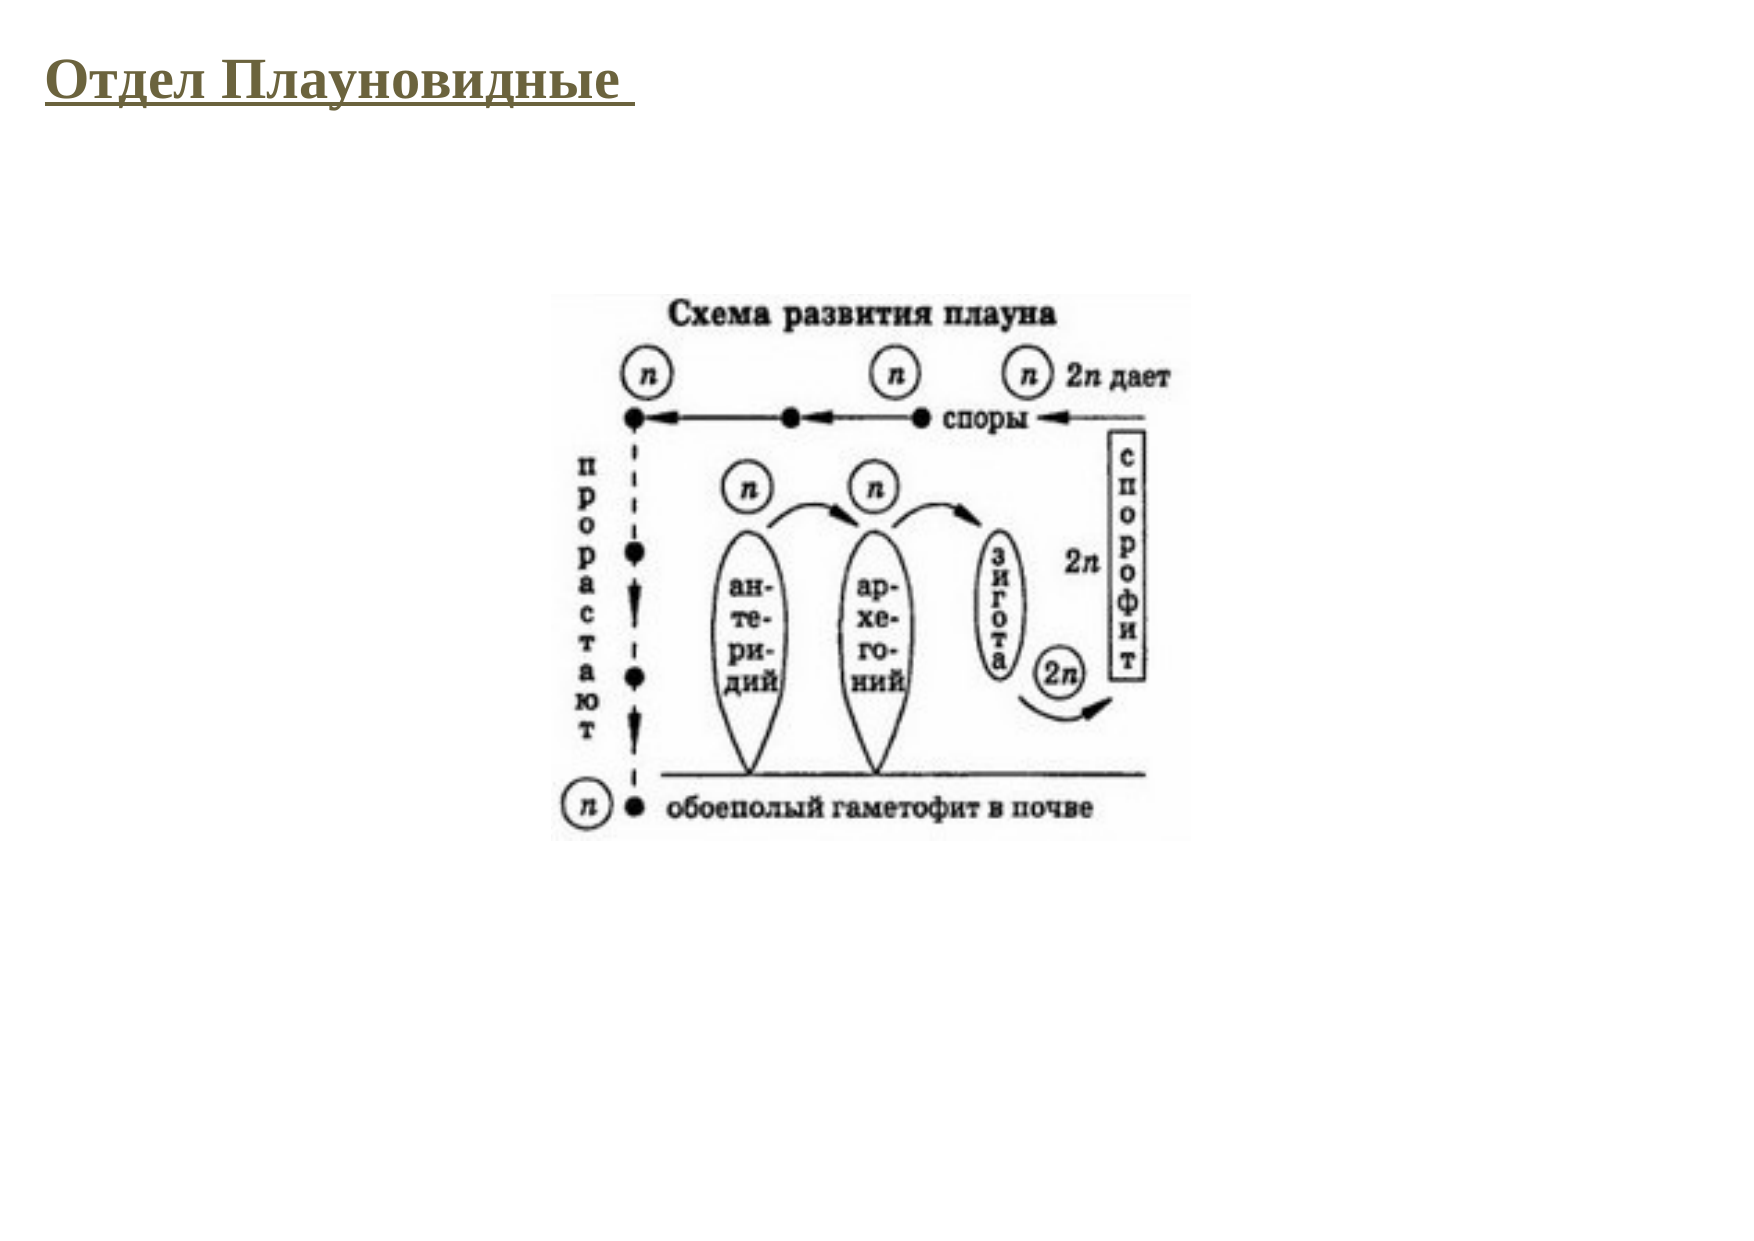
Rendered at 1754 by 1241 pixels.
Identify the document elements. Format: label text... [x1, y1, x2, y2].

text Отдел Плауновидные [44, 44, 1698, 111]
picture [551, 294, 1191, 841]
